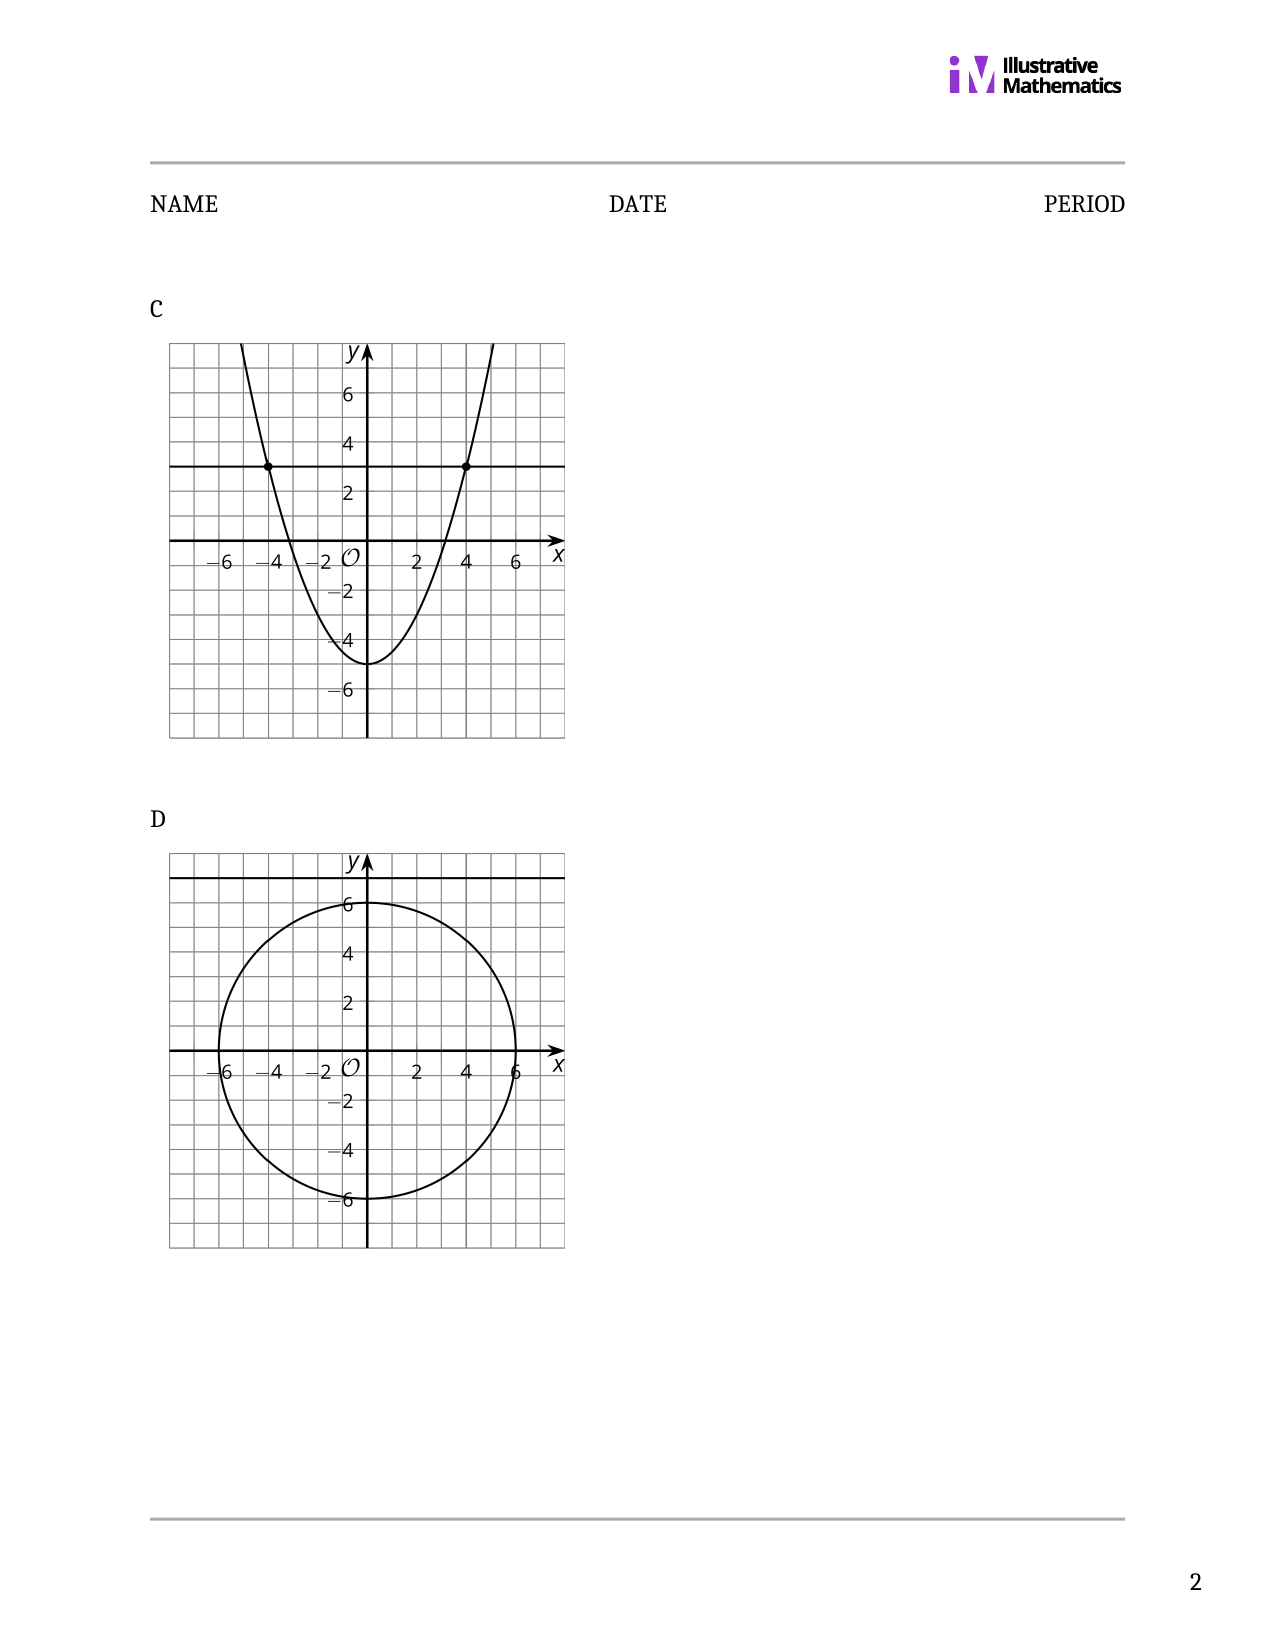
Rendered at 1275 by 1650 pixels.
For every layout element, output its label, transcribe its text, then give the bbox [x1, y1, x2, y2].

text C [150, 295, 1125, 324]
text D [150, 805, 1125, 834]
picture [949, 55, 1121, 93]
picture [168, 342, 565, 739]
picture [168, 852, 565, 1249]
